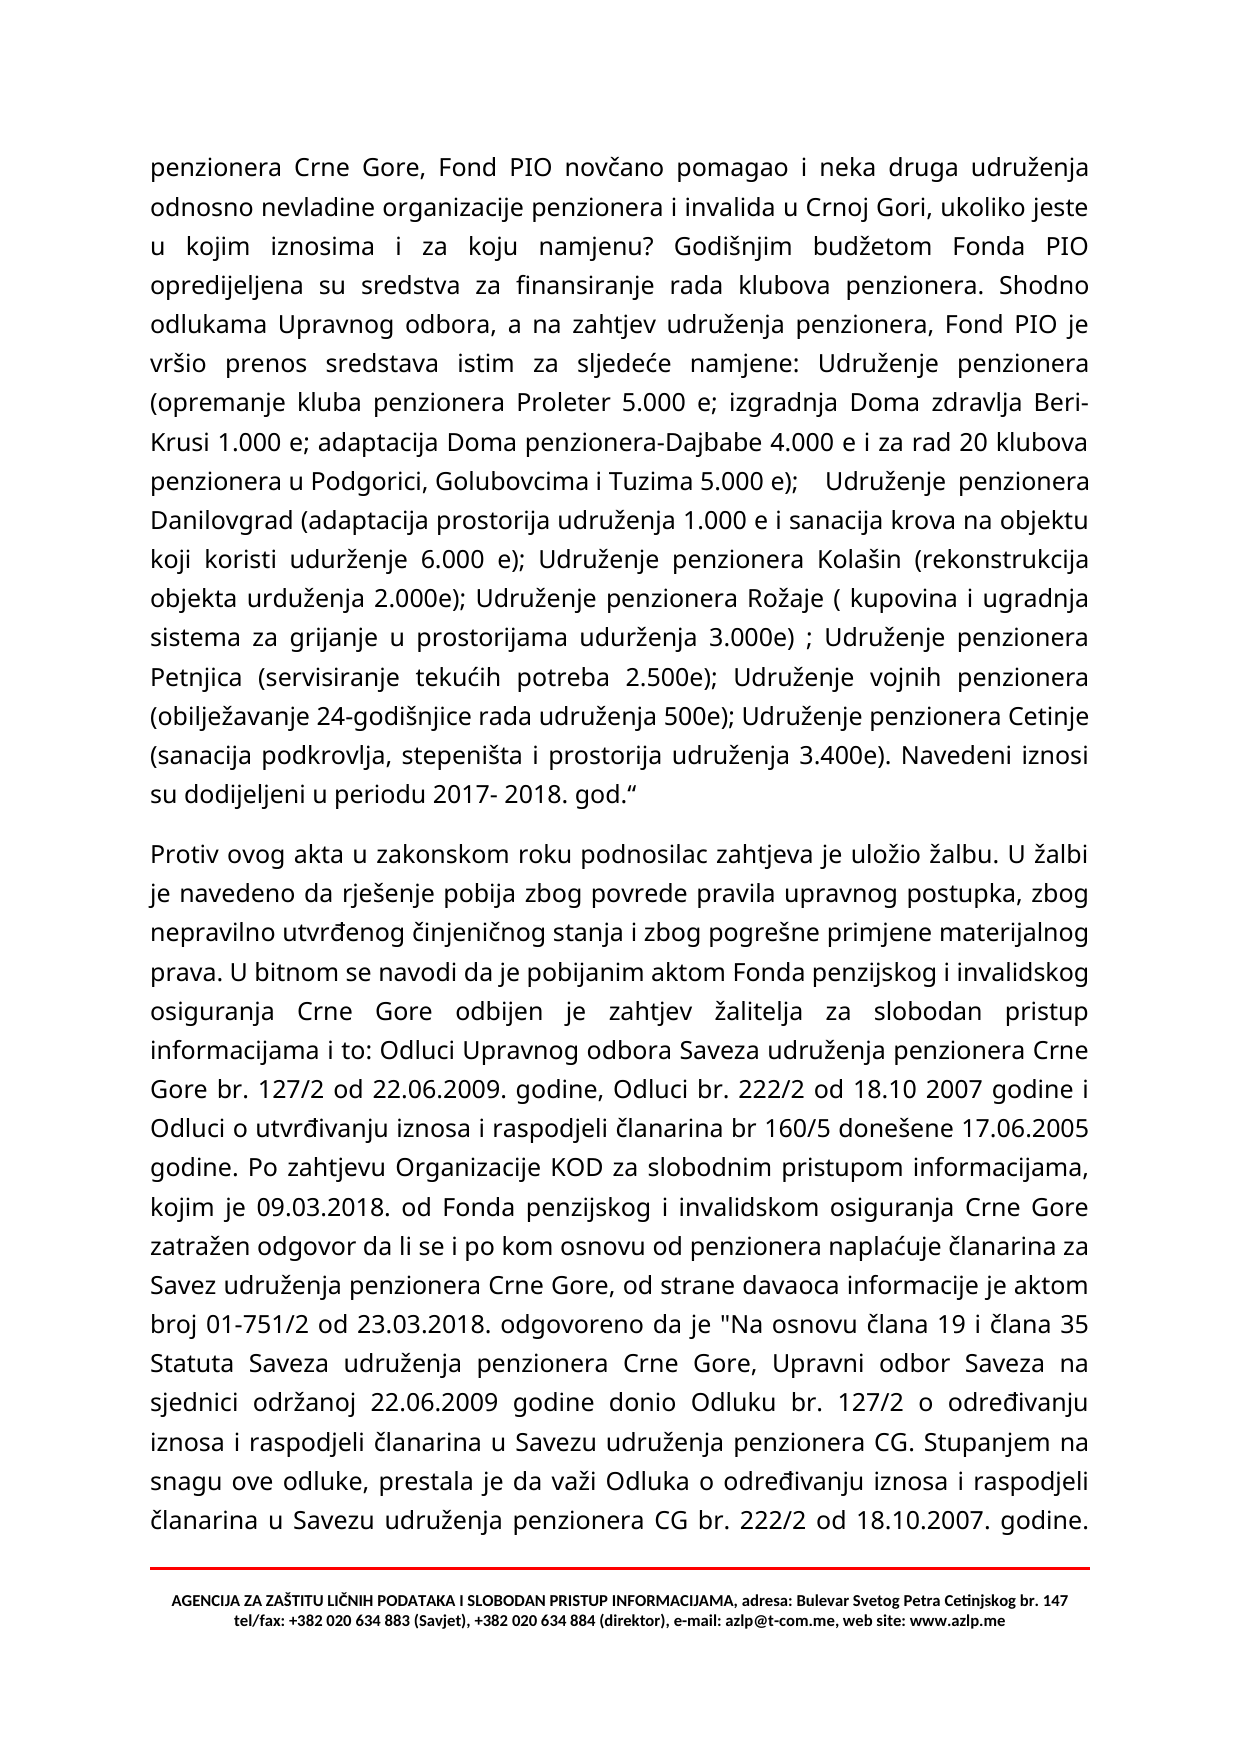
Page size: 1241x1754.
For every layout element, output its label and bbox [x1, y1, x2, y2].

text [150, 837, 1090, 1537]
text [150, 150, 1090, 811]
